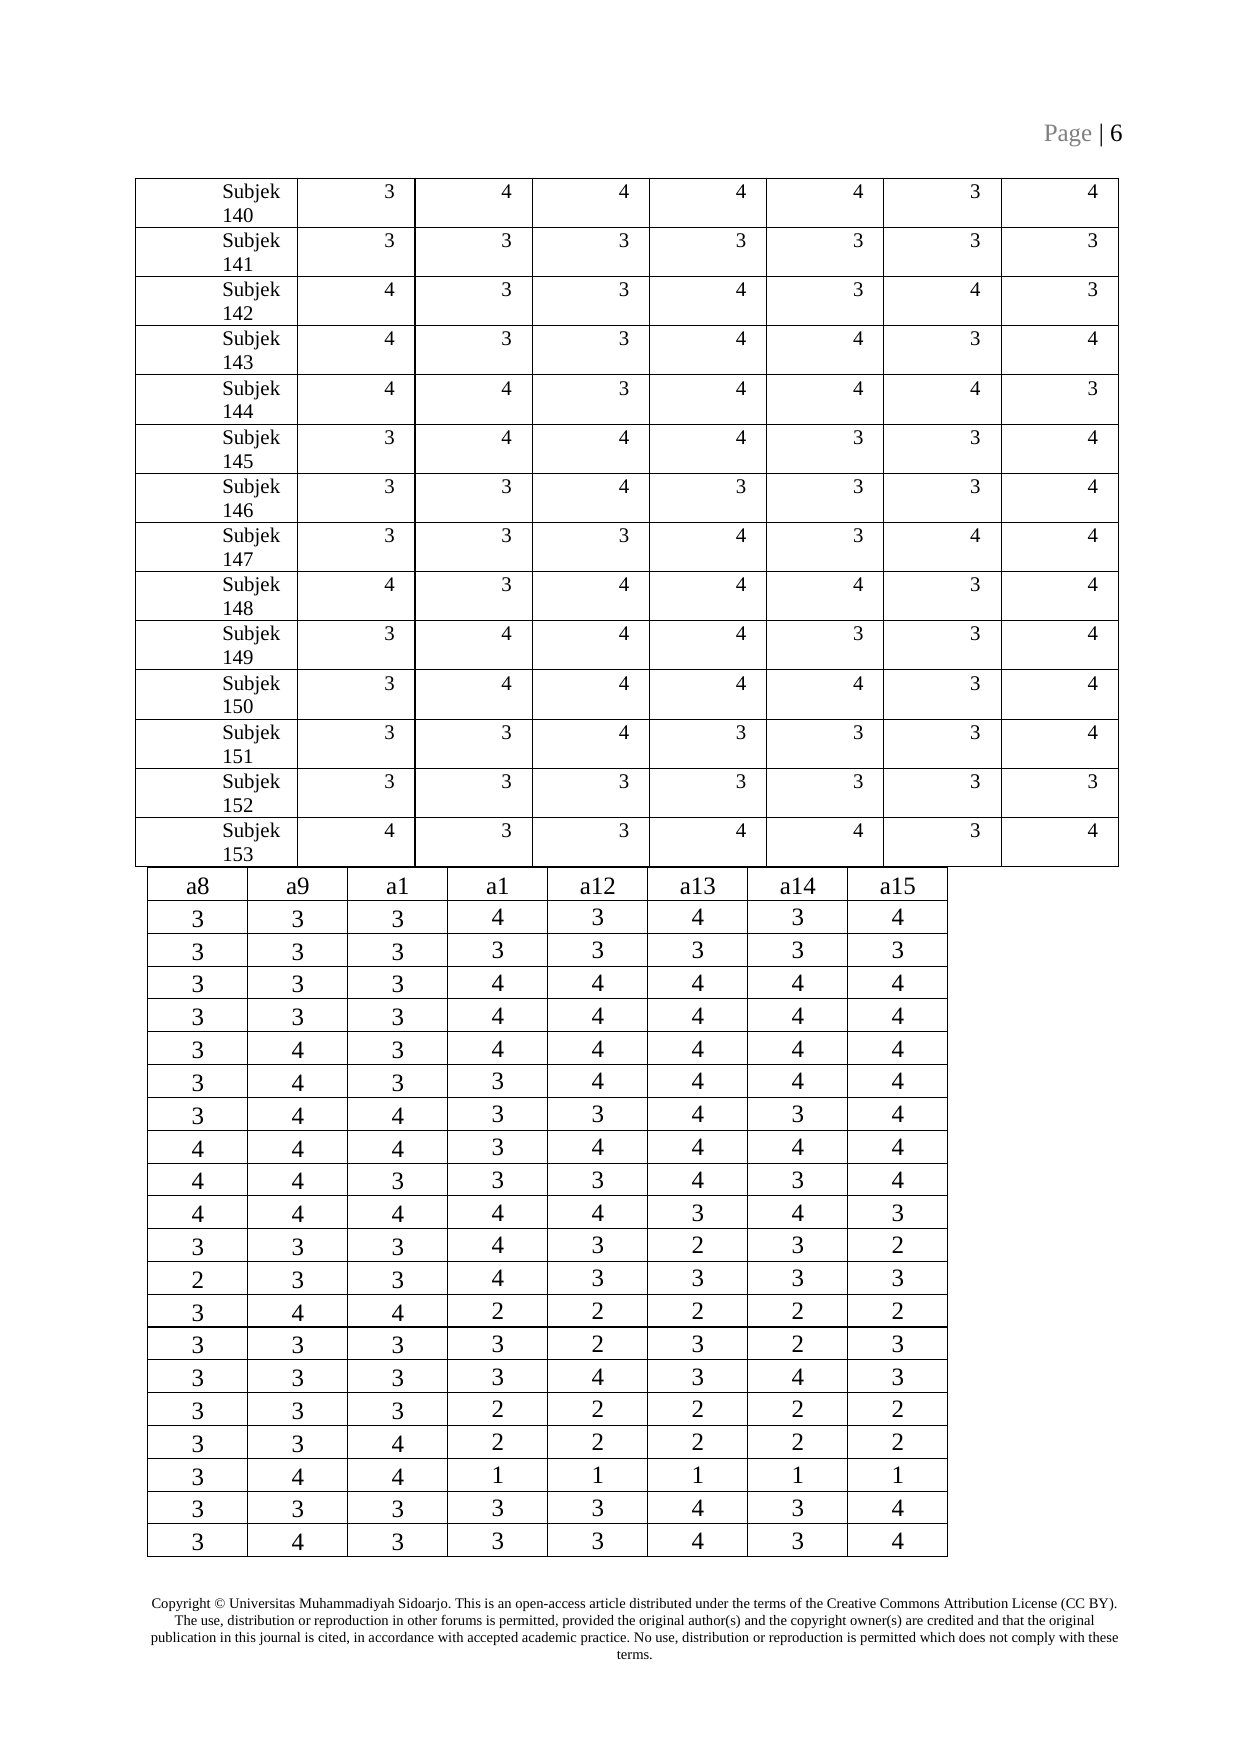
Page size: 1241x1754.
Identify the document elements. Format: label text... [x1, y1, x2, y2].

table_cell 3 [648, 934, 747, 966]
table_cell 4 [248, 1524, 347, 1556]
table_cell 4 [248, 1295, 347, 1326]
table_cell 4 [884, 375, 1001, 423]
table_cell 2 [748, 1295, 847, 1326]
table_cell 4 [348, 1426, 447, 1458]
table_cell 4 [298, 375, 414, 423]
table_cell 3 [298, 228, 414, 276]
table_cell 4 [533, 670, 649, 718]
table_cell 4 [748, 999, 847, 1031]
table_cell 4 [648, 1098, 747, 1129]
table_cell 3 [148, 1360, 247, 1392]
table_cell 3 [884, 326, 1001, 374]
table_cell 3 [298, 621, 414, 669]
table_cell 3 [148, 901, 247, 933]
table_cell 3 [248, 1229, 347, 1261]
table_cell 3 [884, 621, 1001, 669]
table_cell 3 [148, 1229, 247, 1261]
table_cell 4 [548, 967, 647, 998]
table_cell 3 [348, 1164, 447, 1195]
table_cell 3 [148, 1032, 247, 1064]
table_cell 4 [548, 1032, 647, 1064]
table_cell 4 [416, 621, 532, 669]
table_cell 4 [650, 425, 766, 473]
table_cell 4 [548, 999, 647, 1031]
table_cell 3 [298, 474, 414, 522]
table_cell 3 [298, 425, 414, 473]
table_cell 4 [248, 1131, 347, 1162]
table_cell 4 [650, 572, 766, 620]
table_header a9 [248, 868, 347, 900]
table_cell 3 [148, 1393, 247, 1425]
table_cell 3 [648, 1262, 747, 1294]
table_cell Subjek 145 [136, 425, 297, 473]
table_cell 4 [1002, 326, 1118, 374]
table_cell 3 [348, 1032, 447, 1064]
table_cell 3 [884, 474, 1001, 522]
table_cell 3 [748, 1492, 847, 1523]
table_cell 4 [650, 818, 766, 866]
table_cell 4 [248, 1098, 347, 1129]
table_cell 3 [884, 425, 1001, 473]
table_cell 4 [1002, 425, 1118, 473]
table_cell 3 [448, 1492, 547, 1523]
table_cell 4 [248, 1065, 347, 1097]
table_cell 3 [767, 228, 883, 276]
table_cell 3 [548, 934, 647, 966]
table_cell 2 [548, 1393, 647, 1425]
table_cell 2 [648, 1229, 747, 1261]
table_cell 3 [748, 934, 847, 966]
table_cell 4 [848, 1098, 947, 1129]
table_cell 2 [648, 1426, 747, 1458]
table_cell 4 [848, 1065, 947, 1097]
table_cell 4 [548, 1360, 647, 1392]
table_cell 4 [748, 1065, 847, 1097]
table_cell 3 [148, 1459, 247, 1491]
table_header a14 [748, 868, 847, 900]
table_cell 4 [650, 277, 766, 325]
table_cell 3 [884, 670, 1001, 718]
table_cell 3 [533, 277, 649, 325]
table_cell 4 [298, 818, 414, 866]
table_cell 2 [748, 1393, 847, 1425]
table_cell 3 [648, 1328, 747, 1359]
table_cell 3 [848, 1328, 947, 1359]
table_cell 3 [848, 1360, 947, 1392]
table_cell Subjek 141 [136, 228, 297, 276]
table_cell 3 [248, 1328, 347, 1359]
table_cell 4 [767, 326, 883, 374]
table_cell 3 [448, 1131, 547, 1162]
table_cell 3 [884, 769, 1001, 817]
table_cell 3 [748, 1229, 847, 1261]
table_cell 3 [348, 1328, 447, 1359]
table_cell 4 [1002, 179, 1118, 227]
table_cell 3 [448, 934, 547, 966]
table_cell Subjek 149 [136, 621, 297, 669]
table_cell 4 [533, 179, 649, 227]
table_cell 3 [148, 1328, 247, 1359]
table_cell 4 [848, 1164, 947, 1195]
table_cell 3 [298, 179, 414, 227]
table_cell 4 [648, 999, 747, 1031]
table_cell 3 [767, 720, 883, 768]
table_cell 3 [248, 1393, 347, 1425]
table_cell 4 [767, 670, 883, 718]
table_cell 4 [548, 1065, 647, 1097]
table_cell 3 [650, 720, 766, 768]
table_cell 4 [648, 1131, 747, 1162]
table_cell 4 [448, 1196, 547, 1228]
table_cell 2 [748, 1426, 847, 1458]
table_cell 4 [650, 621, 766, 669]
table_cell 3 [348, 1360, 447, 1392]
table_cell 3 [767, 474, 883, 522]
table_cell Subjek 142 [136, 277, 297, 325]
table_cell 2 [148, 1262, 247, 1294]
table_cell 4 [650, 375, 766, 423]
table_cell 4 [298, 572, 414, 620]
table_cell 3 [767, 769, 883, 817]
table_header a12 [548, 868, 647, 900]
table_cell Subjek 144 [136, 375, 297, 423]
table_cell 3 [548, 1262, 647, 1294]
table_header a13 [648, 868, 747, 900]
table_cell 3 [416, 523, 532, 571]
table_cell 4 [348, 1196, 447, 1228]
table_cell 3 [1002, 228, 1118, 276]
table_cell 2 [548, 1295, 647, 1326]
table_cell 3 [448, 1328, 547, 1359]
table_cell 4 [848, 901, 947, 933]
table_cell 4 [148, 1196, 247, 1228]
table_cell 2 [448, 1426, 547, 1458]
table_cell 2 [848, 1295, 947, 1326]
table_cell Subjek 146 [136, 474, 297, 522]
table_cell 4 [848, 967, 947, 998]
table_cell 3 [533, 228, 649, 276]
table_cell 2 [548, 1426, 647, 1458]
table_cell 3 [348, 1065, 447, 1097]
table_cell 3 [448, 1098, 547, 1129]
table_cell 4 [848, 1131, 947, 1162]
table_cell 1 [548, 1459, 647, 1491]
table_cell 4 [650, 523, 766, 571]
table_cell 3 [548, 1229, 647, 1261]
table_cell 3 [148, 1426, 247, 1458]
table_header a1 [348, 868, 447, 900]
table_cell 4 [748, 1196, 847, 1228]
table_cell 3 [548, 1492, 647, 1523]
table_cell 3 [748, 1098, 847, 1129]
table_cell 3 [767, 621, 883, 669]
table_cell 4 [884, 523, 1001, 571]
table_cell 3 [348, 901, 447, 933]
table_cell Subjek 140 [136, 179, 297, 227]
table_cell 3 [148, 967, 247, 998]
table_cell 2 [648, 1393, 747, 1425]
table_cell 1 [448, 1459, 547, 1491]
table_cell 4 [748, 1032, 847, 1064]
table_cell 4 [248, 1032, 347, 1064]
table_cell 1 [648, 1459, 747, 1491]
table_cell 3 [448, 1524, 547, 1556]
table_cell 3 [348, 1229, 447, 1261]
table_cell 3 [148, 1065, 247, 1097]
table_cell 3 [248, 1262, 347, 1294]
table_cell 4 [1002, 523, 1118, 571]
table_cell 4 [748, 1131, 847, 1162]
table_cell Subjek 153 [136, 818, 297, 866]
table_cell 3 [650, 228, 766, 276]
table_cell 3 [348, 1492, 447, 1523]
table_cell 4 [448, 1262, 547, 1294]
table_cell 3 [248, 999, 347, 1031]
table_cell 4 [548, 1196, 647, 1228]
table_cell 2 [648, 1295, 747, 1326]
table_cell 3 [416, 277, 532, 325]
table_cell 4 [1002, 818, 1118, 866]
table_cell 3 [348, 999, 447, 1031]
table_cell 4 [848, 1524, 947, 1556]
table_cell 3 [148, 1524, 247, 1556]
table_cell 3 [248, 934, 347, 966]
table_cell 3 [298, 670, 414, 718]
table_cell 3 [848, 1262, 947, 1294]
table_cell Subjek 147 [136, 523, 297, 571]
table_cell 4 [648, 1065, 747, 1097]
table_cell 4 [650, 326, 766, 374]
table_cell 3 [416, 326, 532, 374]
table_cell 3 [416, 228, 532, 276]
table_cell 3 [884, 228, 1001, 276]
table_cell 3 [1002, 375, 1118, 423]
table_cell 4 [884, 277, 1001, 325]
table_cell 3 [533, 769, 649, 817]
table_cell 4 [1002, 621, 1118, 669]
table_cell 3 [548, 1164, 647, 1195]
table_cell 3 [548, 1524, 647, 1556]
table_header a15 [848, 868, 947, 900]
table_cell 3 [748, 901, 847, 933]
table_cell 3 [533, 818, 649, 866]
table_cell 4 [248, 1196, 347, 1228]
table_cell 3 [348, 934, 447, 966]
table_cell 3 [767, 277, 883, 325]
table_cell 3 [884, 720, 1001, 768]
table_cell 2 [448, 1393, 547, 1425]
table_cell 3 [448, 1164, 547, 1195]
table_cell 4 [248, 1164, 347, 1195]
table_cell 3 [348, 1393, 447, 1425]
table_cell 3 [548, 1098, 647, 1129]
table_cell 4 [1002, 572, 1118, 620]
table_cell Subjek 151 [136, 720, 297, 768]
table_cell Subjek 148 [136, 572, 297, 620]
table_cell 3 [248, 1492, 347, 1523]
table_cell 4 [848, 999, 947, 1031]
table_cell 3 [148, 1098, 247, 1129]
table_cell 4 [416, 179, 532, 227]
table_cell 3 [848, 1196, 947, 1228]
table_cell 3 [650, 474, 766, 522]
table_cell 3 [767, 523, 883, 571]
table_cell 4 [348, 1295, 447, 1326]
table_cell 3 [148, 1295, 247, 1326]
table_cell 4 [348, 1459, 447, 1491]
table_cell 3 [298, 523, 414, 571]
table_cell 4 [848, 1492, 947, 1523]
table_cell 4 [348, 1098, 447, 1129]
table_cell 2 [848, 1426, 947, 1458]
table_header a1 [448, 868, 547, 900]
table_cell 4 [416, 425, 532, 473]
table_cell 3 [448, 1065, 547, 1097]
table_cell 4 [533, 720, 649, 768]
table_cell 4 [298, 277, 414, 325]
table_cell 3 [848, 934, 947, 966]
table_cell 3 [648, 1360, 747, 1392]
table_cell 4 [767, 572, 883, 620]
table_cell 1 [748, 1459, 847, 1491]
table_cell 3 [533, 326, 649, 374]
table_cell 3 [148, 934, 247, 966]
table_cell 3 [884, 572, 1001, 620]
table_cell 4 [648, 1524, 747, 1556]
table_cell 3 [1002, 277, 1118, 325]
table_cell Subjek 150 [136, 670, 297, 718]
table_cell 4 [533, 474, 649, 522]
table_cell 4 [448, 967, 547, 998]
table_cell 4 [533, 572, 649, 620]
table_cell 4 [448, 999, 547, 1031]
table_cell 4 [533, 425, 649, 473]
table_cell Subjek 152 [136, 769, 297, 817]
table_cell 4 [1002, 720, 1118, 768]
table_cell 3 [248, 901, 347, 933]
table_cell 4 [648, 1032, 747, 1064]
table_cell 3 [533, 523, 649, 571]
table_cell 4 [648, 901, 747, 933]
table_cell 4 [648, 1164, 747, 1195]
table_cell 4 [416, 375, 532, 423]
table_cell 3 [348, 1262, 447, 1294]
table_cell 4 [767, 375, 883, 423]
table_cell 4 [848, 1032, 947, 1064]
table_cell 3 [248, 1426, 347, 1458]
table_cell 4 [148, 1131, 247, 1162]
table_cell Subjek 143 [136, 326, 297, 374]
table_cell 3 [748, 1164, 847, 1195]
table_cell 3 [416, 769, 532, 817]
table_cell 4 [648, 967, 747, 998]
table_header a8 [148, 868, 247, 900]
table_cell 3 [767, 425, 883, 473]
table_cell 4 [533, 621, 649, 669]
table_cell 3 [148, 1492, 247, 1523]
table_cell 4 [248, 1459, 347, 1491]
table_cell 2 [848, 1393, 947, 1425]
table_cell 3 [648, 1196, 747, 1228]
table_cell 3 [348, 1524, 447, 1556]
table_cell 3 [533, 375, 649, 423]
table_cell 3 [298, 720, 414, 768]
table_cell 4 [1002, 474, 1118, 522]
table_cell 3 [416, 818, 532, 866]
table_cell 3 [884, 818, 1001, 866]
table_cell 3 [650, 769, 766, 817]
table_cell 3 [298, 769, 414, 817]
table_cell 3 [248, 1360, 347, 1392]
table_cell 3 [448, 1360, 547, 1392]
table_cell 4 [650, 670, 766, 718]
table_cell 3 [1002, 769, 1118, 817]
table_cell 4 [767, 818, 883, 866]
table_cell 3 [748, 1262, 847, 1294]
table_cell 4 [748, 967, 847, 998]
table_cell 4 [748, 1360, 847, 1392]
table_cell 4 [648, 1492, 747, 1523]
table_cell 3 [416, 572, 532, 620]
table_cell 4 [448, 1032, 547, 1064]
table_cell 4 [548, 1131, 647, 1162]
table_cell 2 [448, 1295, 547, 1326]
table_cell 4 [448, 1229, 547, 1261]
table_cell 3 [748, 1524, 847, 1556]
table_cell 4 [416, 670, 532, 718]
table_cell 2 [748, 1328, 847, 1359]
table_cell 1 [848, 1459, 947, 1491]
table_cell 3 [348, 967, 447, 998]
table_cell 4 [650, 179, 766, 227]
table_cell 3 [416, 720, 532, 768]
table_cell 4 [448, 901, 547, 933]
table_cell 4 [767, 179, 883, 227]
table_cell 3 [416, 474, 532, 522]
table_cell 3 [148, 999, 247, 1031]
table_cell 3 [248, 967, 347, 998]
table_cell 2 [848, 1229, 947, 1261]
table_cell 4 [1002, 670, 1118, 718]
table_cell 3 [884, 179, 1001, 227]
table_cell 2 [548, 1328, 647, 1359]
table_cell 4 [298, 326, 414, 374]
table_cell 4 [348, 1131, 447, 1162]
table_cell 4 [148, 1164, 247, 1195]
table_cell 3 [548, 901, 647, 933]
